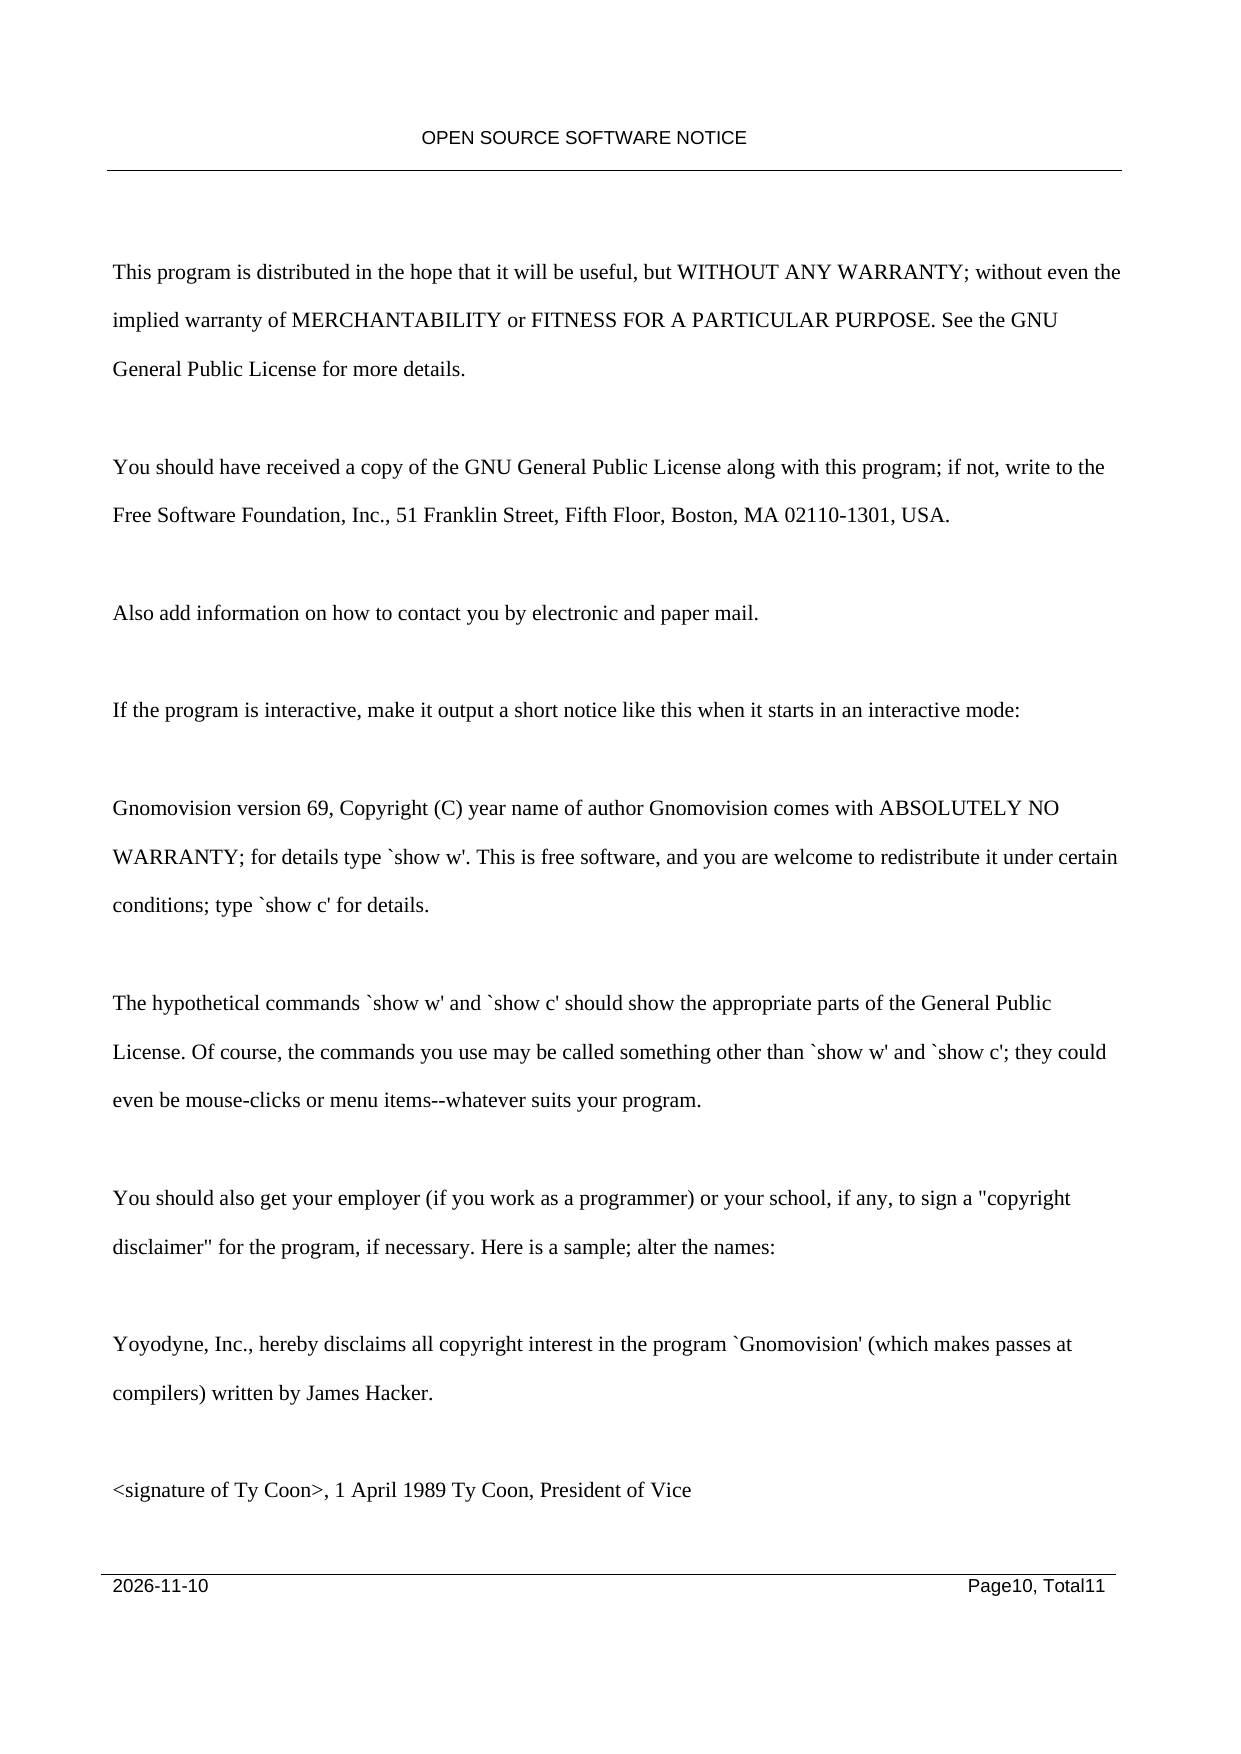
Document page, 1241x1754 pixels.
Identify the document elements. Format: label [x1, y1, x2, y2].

text [112, 206, 1128, 1506]
